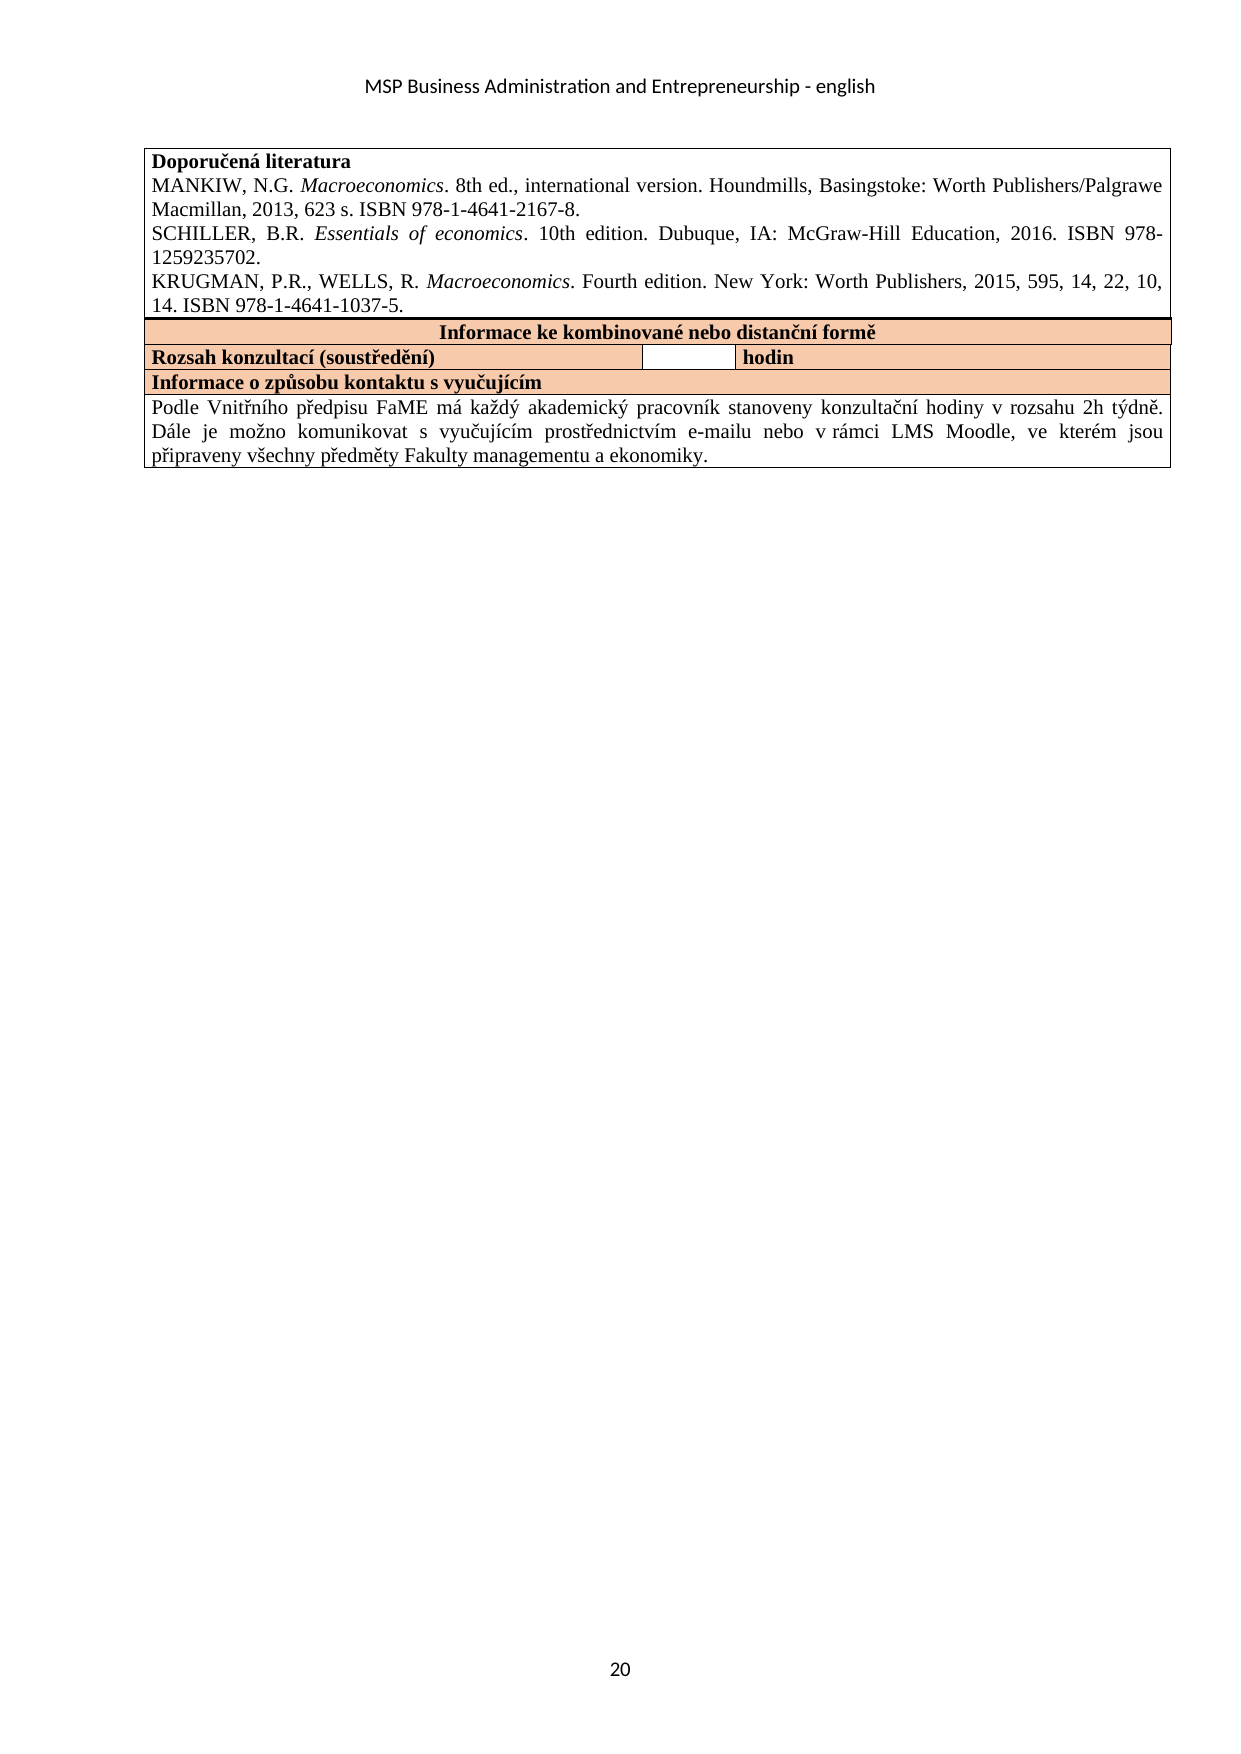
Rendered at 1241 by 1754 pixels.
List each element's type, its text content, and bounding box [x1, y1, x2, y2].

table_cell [145, 149, 1170, 317]
table_cell hodin [736, 345, 1170, 369]
table_cell Informace ke kombinované nebo distanční formě [145, 320, 1171, 344]
table_cell [643, 345, 735, 369]
table_cell Rozsah konzultací (soustředění) [145, 345, 642, 369]
table_cell Podle Vnitřního předpisu FaME má každý akademický pracovník stanoveny konzultační hodiny v rozsahu 2h týdně. Dále je možno komunikovat s vyučujícím prostřednictvím e-mailu nebo v rámci LMS Moodle, ve kterém jsou připraveny všechny předměty Fakulty managementu a ekonomiky. [145, 395, 1170, 467]
table_cell Informace o způsobu kontaktu s vyučujícím [145, 370, 1170, 394]
